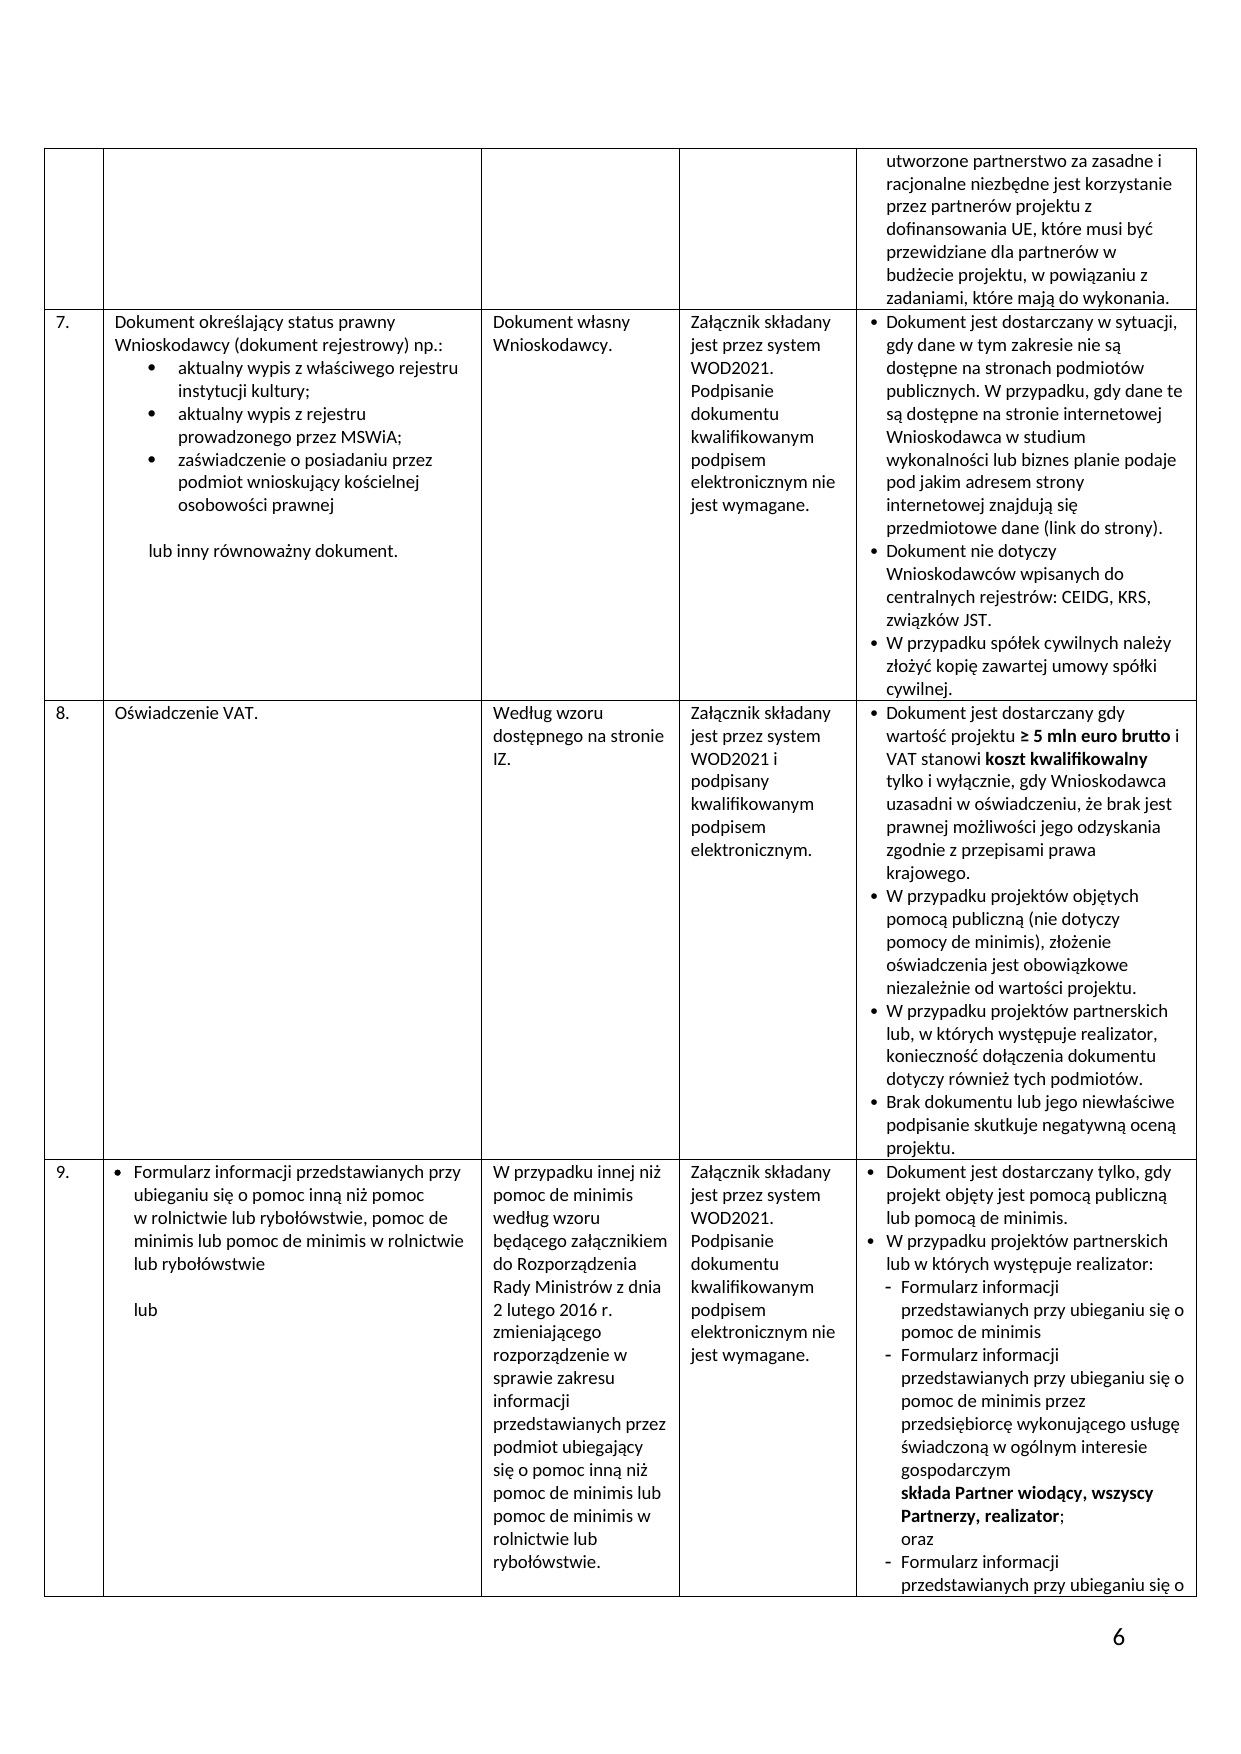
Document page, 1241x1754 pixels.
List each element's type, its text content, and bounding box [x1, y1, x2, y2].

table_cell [482, 149, 679, 309]
table_cell Oświadczenie VAT. [104, 701, 481, 1159]
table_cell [857, 1160, 1196, 1596]
table_cell Dokument własny Wnioskodawcy. [482, 310, 679, 700]
table_cell Według wzoru dostępnego na stronie IZ. [482, 701, 679, 1159]
table_cell 7. [45, 310, 103, 700]
table_cell Dokument jest dostarczany gdy wartość projektu ≥ 5 mln euro brutto i VAT stanowi koszt kwalifikowalny tylko i wyłącznie, gdy Wnioskodawca uzasadni w oświadczeniu, że brak jest prawnej możliwości jego odzyskania zgodnie z przepisami prawa krajowego. W przypadku projektów objętych pomocą publiczną (nie dotyczy pomocy de minimis), złożenie oświadczenia jest obowiązkowe niezależnie od wartości projektu. W przypadku projektów partnerskich lub, w których występuje realizator, konieczność dołączenia dokumentu dotyczy również tych podmiotów. Brak dokumentu lub jego niewłaściwe podpisanie skutkuje negatywną oceną projektu. [857, 701, 1196, 1159]
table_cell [680, 1160, 856, 1596]
table_cell Dokument określający status prawny Wnioskodawcy (dokument rejestrowy) np.: aktualny wypis z właściwego rejestru instytucji kultury; aktualny wypis z rejestru prowadzonego przez MSWiA; zaświadczenie o posiadaniu przez podmiot wnioskujący kościelnej osobowości prawnej lub inny równoważny dokument. [104, 310, 481, 700]
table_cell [104, 149, 481, 309]
table_cell 6. [45, 149, 103, 309]
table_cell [104, 1160, 481, 1596]
table_cell 9. [45, 1160, 103, 1596]
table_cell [680, 149, 856, 309]
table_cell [482, 1160, 679, 1596]
table_cell Załącznik składany jest przez system WOD2021. Podpisanie dokumentu kwalifikowanym podpisem elektronicznym nie jest wymagane. [680, 310, 856, 700]
table_cell Dokument jest dostarczany w sytuacji, gdy dane w tym zakresie nie są dostępne na stronach podmiotów publicznych. W przypadku, gdy dane te są dostępne na stronie internetowej Wnioskodawca w studium wykonalności lub biznes planie podaje pod jakim adresem strony internetowej znajdują się przedmiotowe dane (link do strony). Dokument nie dotyczy Wnioskodawców wpisanych do centralnych rejestrów: CEIDG, KRS, związków JST. W przypadku spółek cywilnych należy złożyć kopię zawartej umowy spółki cywilnej. [857, 310, 1196, 700]
table_cell 8. [45, 701, 103, 1159]
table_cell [857, 149, 1196, 309]
table_cell Załącznik składany jest przez system WOD2021 i podpisany kwalifikowanym podpisem elektronicznym. [680, 701, 856, 1159]
